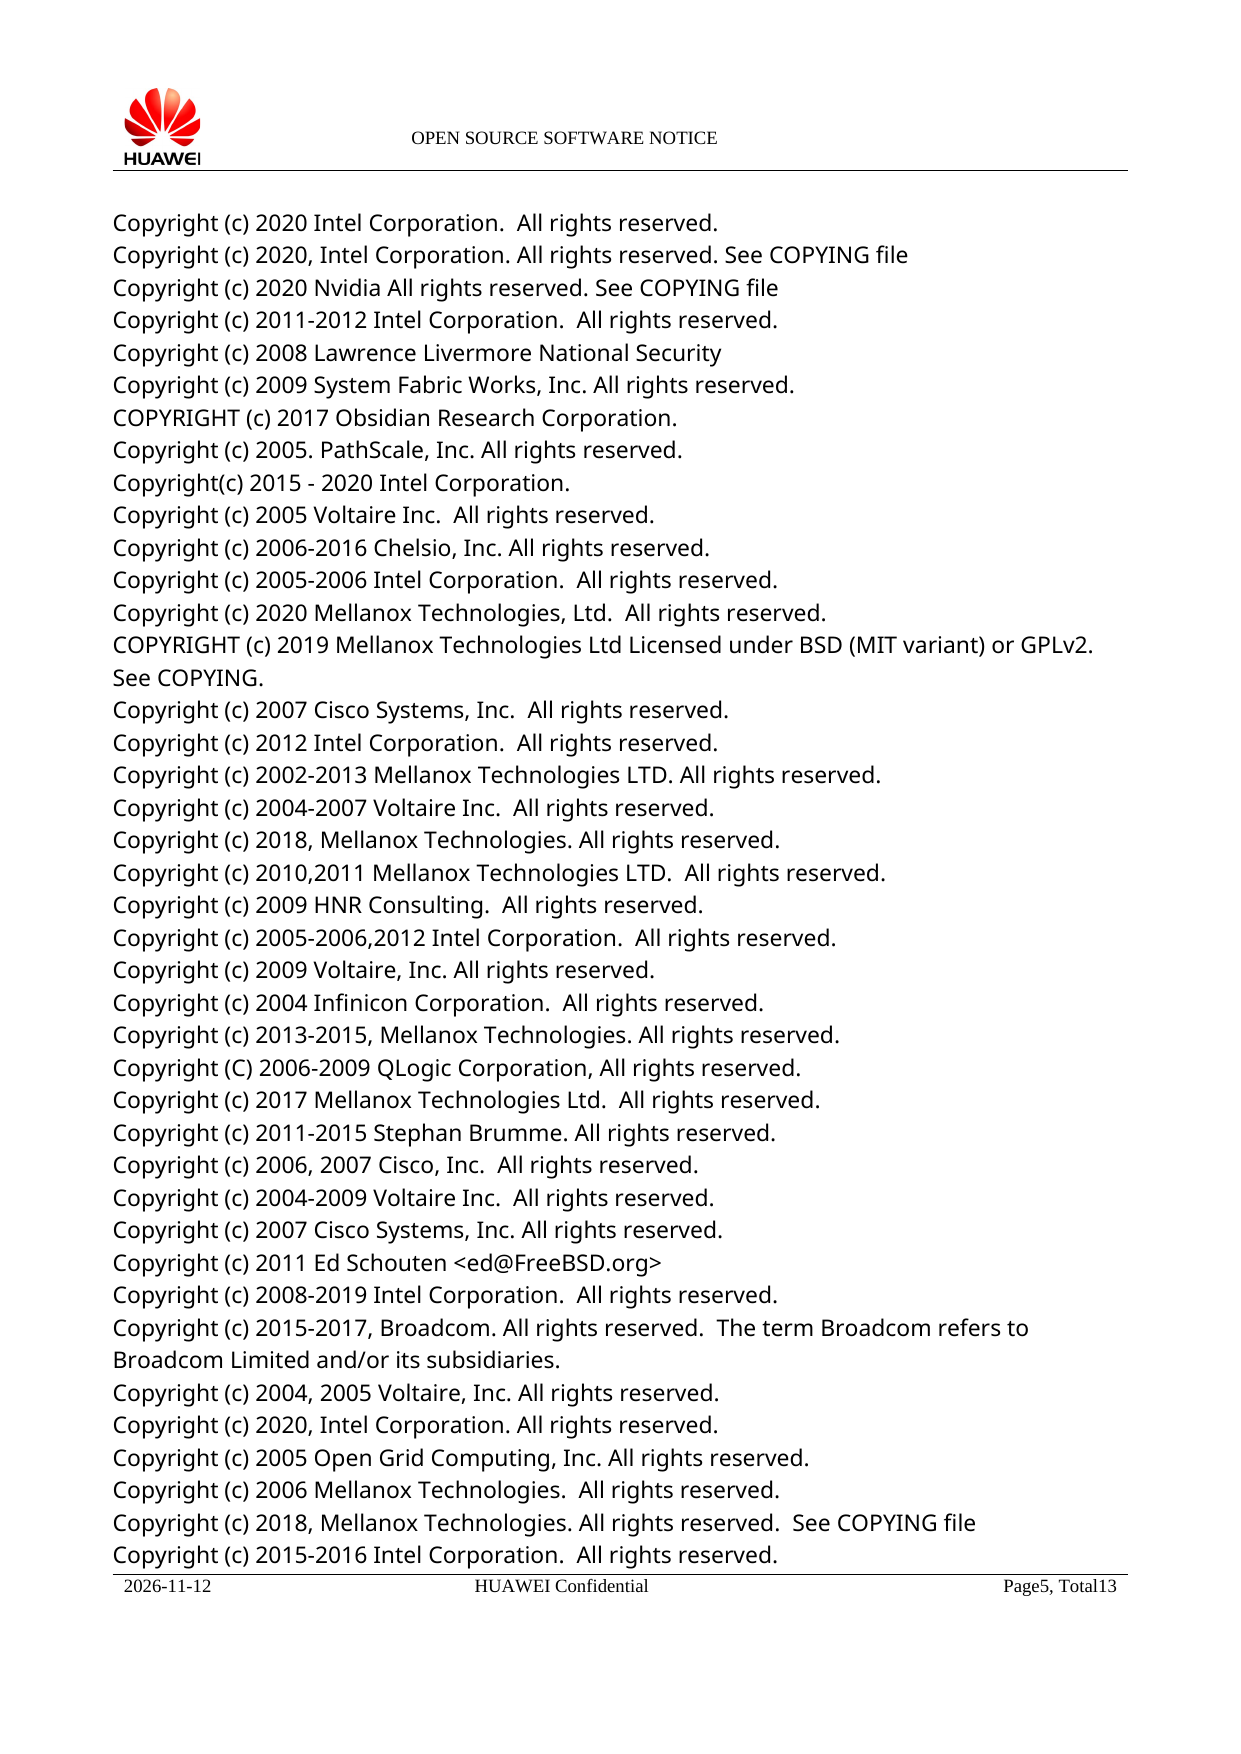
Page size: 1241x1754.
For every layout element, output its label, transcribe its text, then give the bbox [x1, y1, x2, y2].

picture [124, 88, 201, 165]
